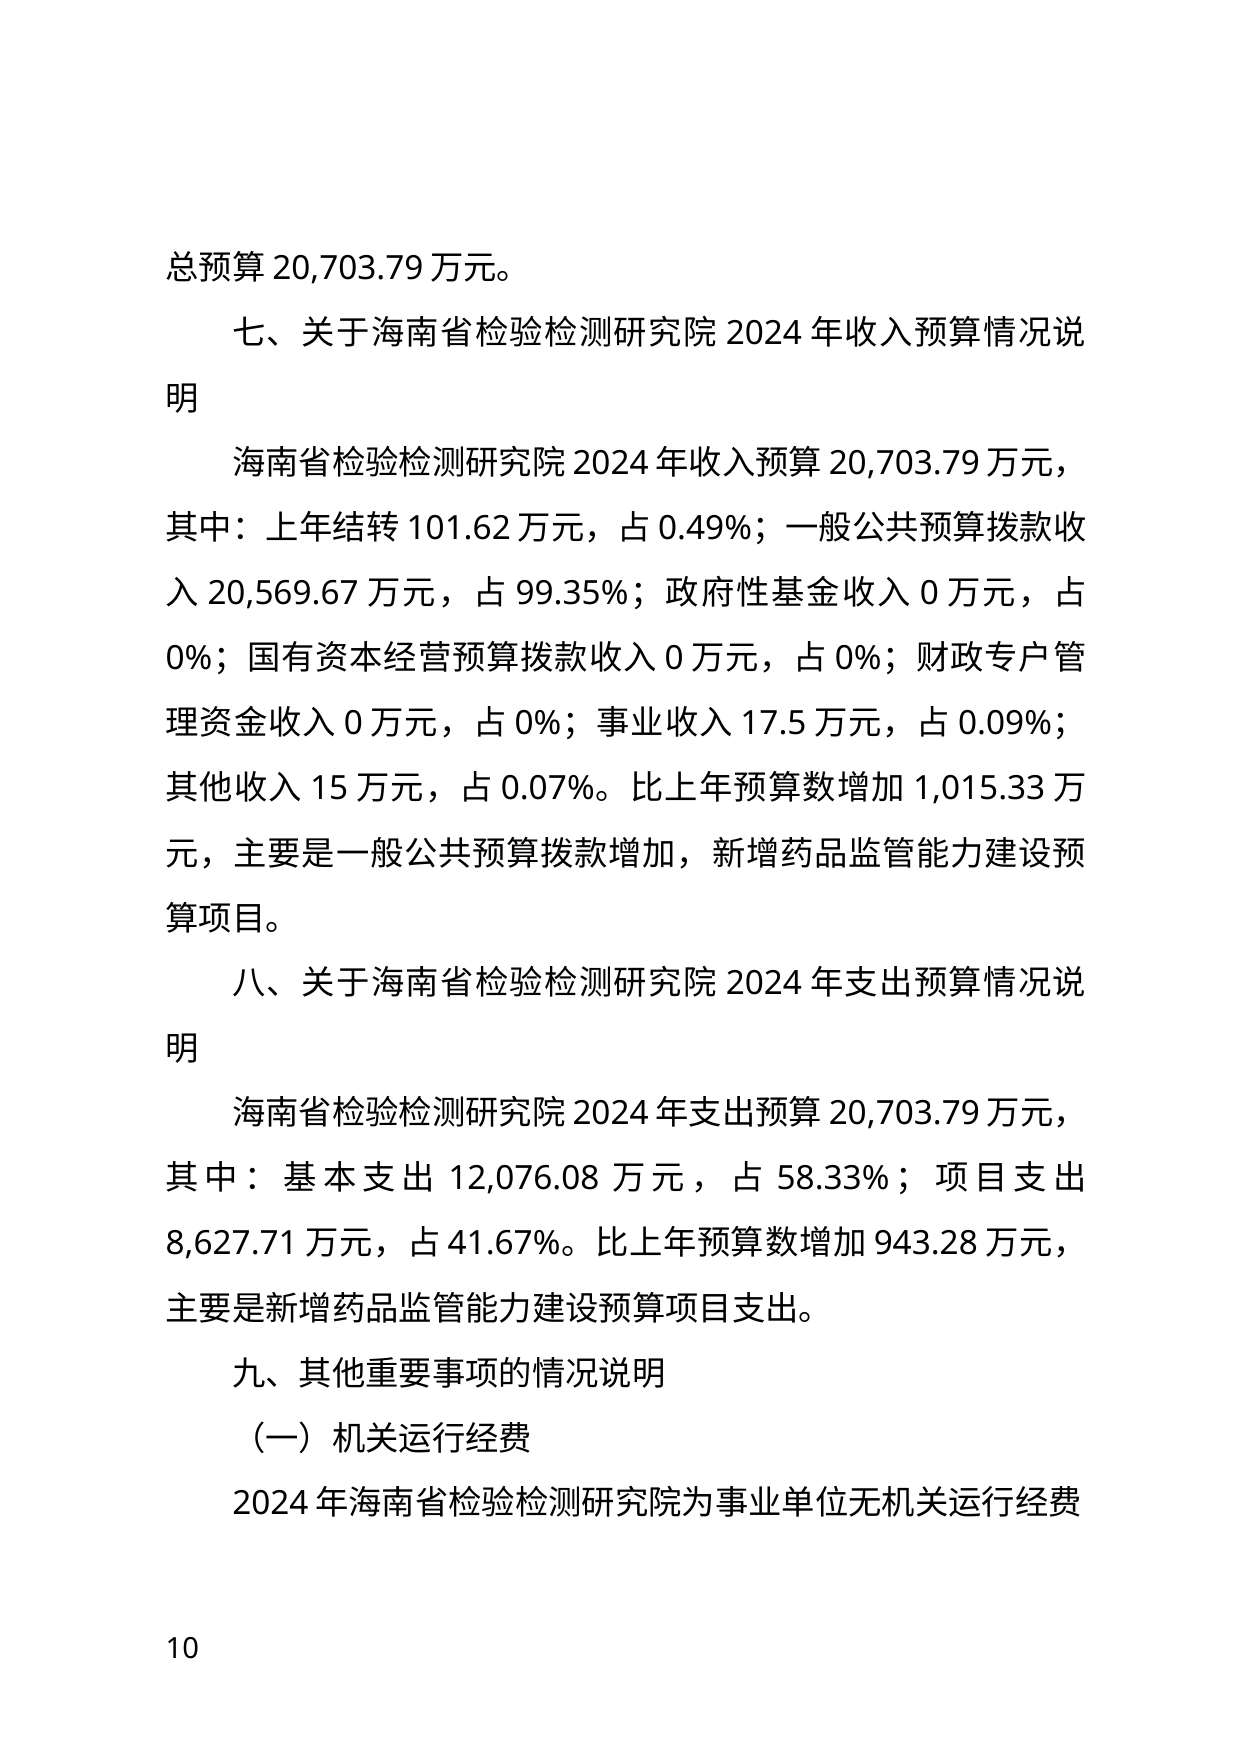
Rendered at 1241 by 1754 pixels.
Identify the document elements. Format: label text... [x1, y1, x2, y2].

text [165, 233, 1087, 298]
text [165, 1468, 1087, 1533]
text 海南省检验检测研究院2024年支出预算20,703.79万元，其中：基本支出12,076.08万元，占58.33%；项目支出8,627.71万元，占41.67%。比上年预算数增加943.28万元，主要是新增药品监管能力建设预算项目支出。 [165, 1078, 1087, 1338]
text 八、关于海南省检验检测研究院2024年支出预算情况说明 [165, 948, 1087, 1078]
text 九、其他重要事项的情况说明 [165, 1338, 1087, 1403]
text （一）机关运行经费 [165, 1403, 1087, 1468]
text 海南省检验检测研究院2024年收入预算20,703.79万元，其中：上年结转101.62万元，占0.49%；一般公共预算拨款收入20,569.67万元，占99.35%；政府性基金收入0万元，占0%；国有资本经营预算拨款收入0万元，占0%；财政专户管理资金收入0万元，占0%；事业收入17.5万元，占0.09%；其他收入15万元，占0.07%。比上年预算数增加1,015.33万元，主要是一般公共预算拨款增加，新增药品监管能力建设预算项目。 [165, 428, 1087, 948]
text 七、关于海南省检验检测研究院2024年收入预算情况说明 [165, 298, 1087, 428]
